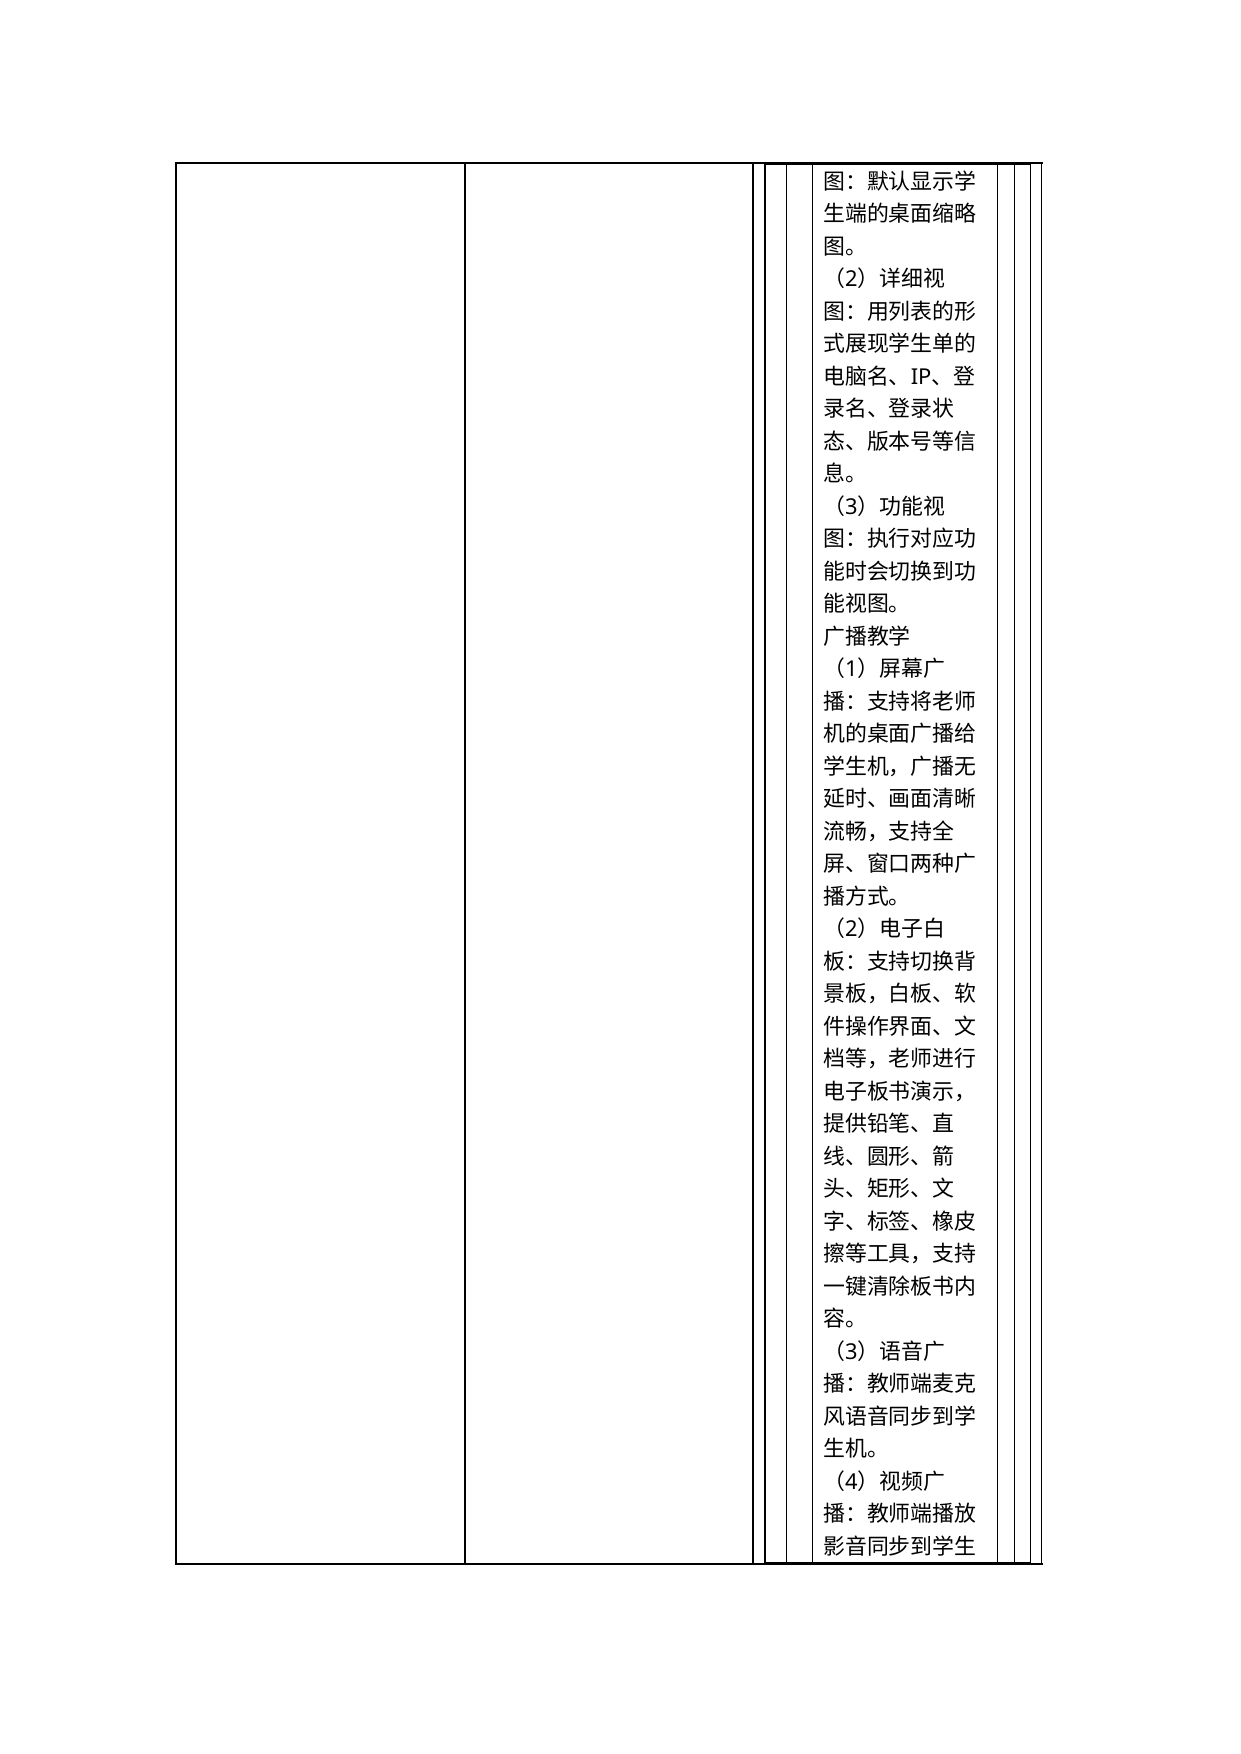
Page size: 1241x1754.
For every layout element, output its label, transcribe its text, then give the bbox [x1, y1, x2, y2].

table_cell ★ [466, 164, 752, 1563]
table_cell [1015, 165, 1030, 1562]
table_cell [754, 164, 764, 1563]
table_cell [1031, 164, 1041, 1563]
table_cell [787, 165, 812, 1562]
table_cell [998, 165, 1014, 1562]
table_cell [813, 165, 997, 1562]
table_cell 1 [177, 164, 464, 1563]
table_cell [766, 165, 786, 1562]
